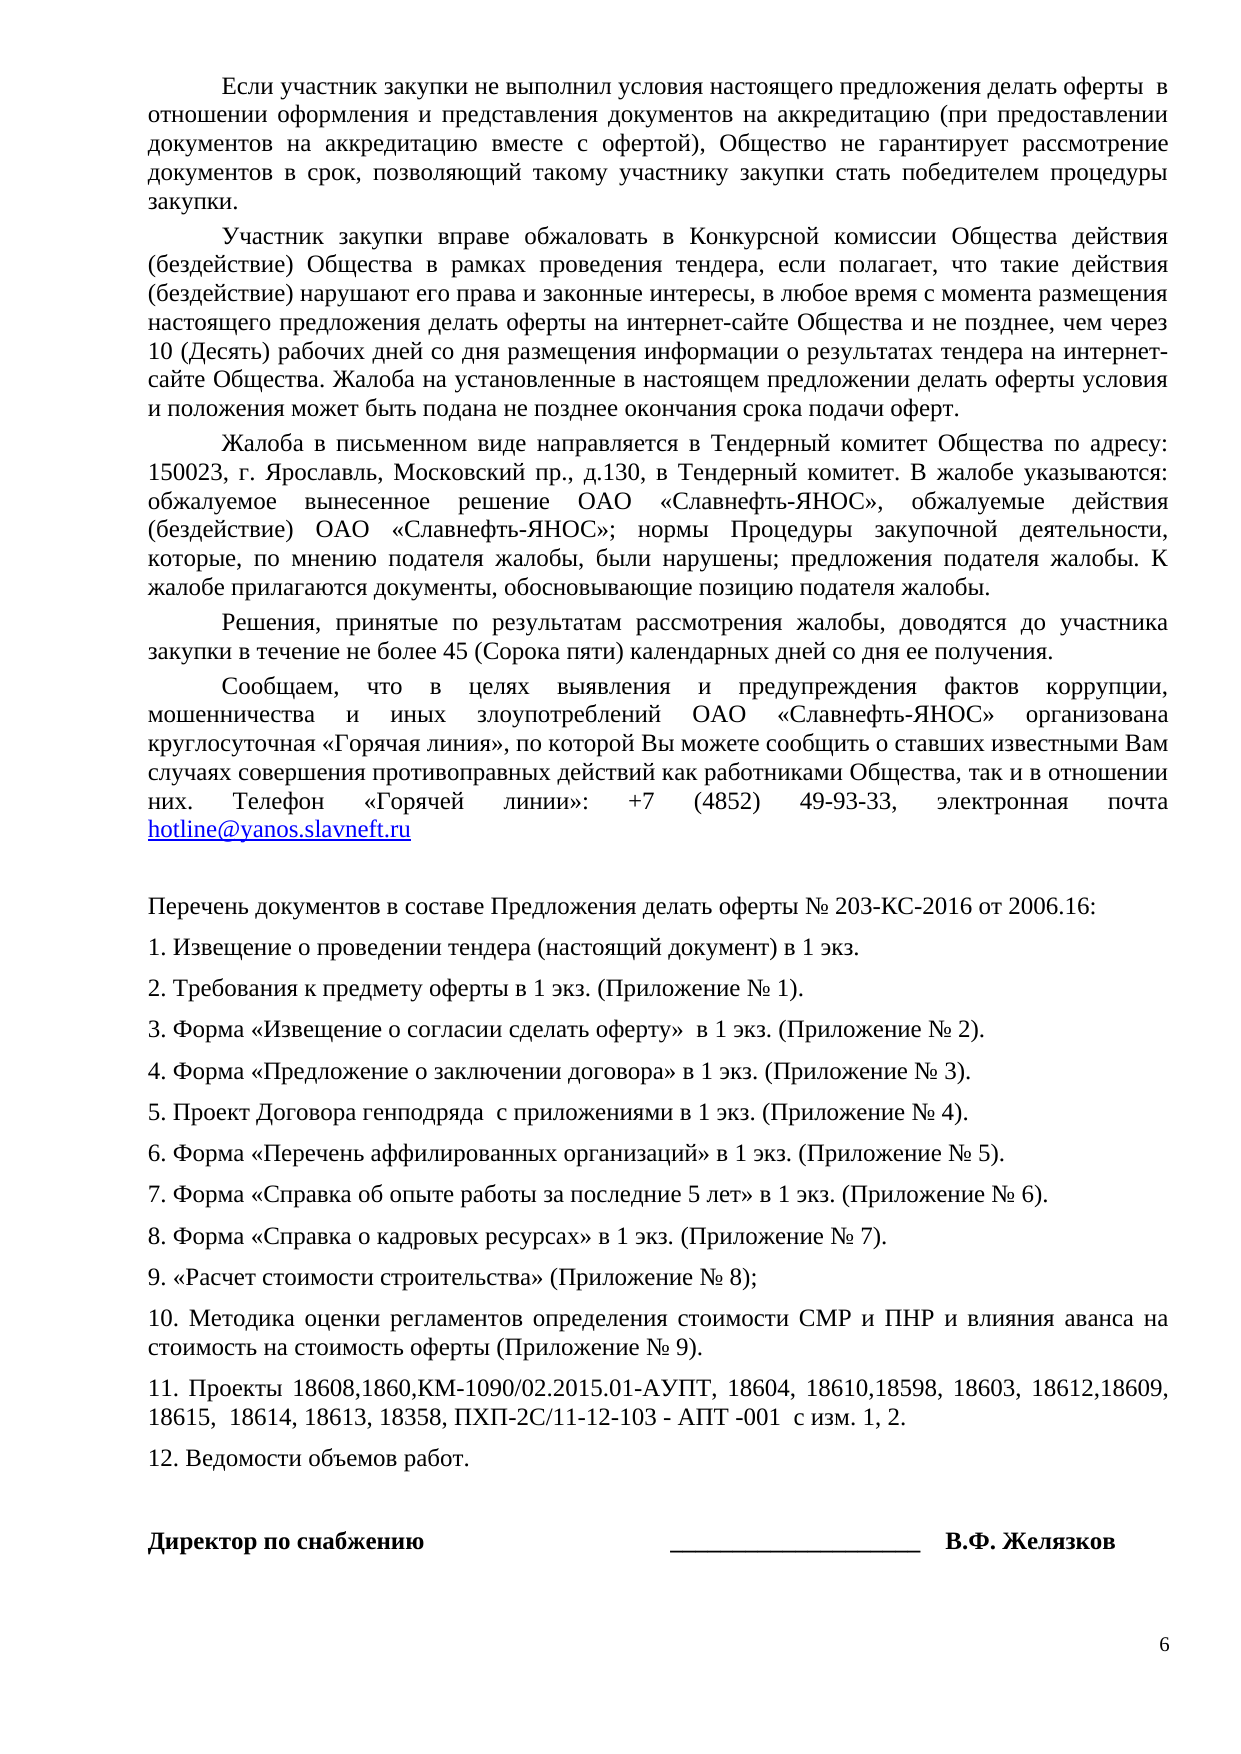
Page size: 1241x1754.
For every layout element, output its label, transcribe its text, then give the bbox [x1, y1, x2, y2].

text 9. «Расчет стоимости строительства» (Приложение № 8); [148, 1262, 1169, 1291]
text 2. Требования к предмету оферты в 1 экз. (Приложение № 1). [148, 973, 1169, 1002]
text 11. Проекты 18608,1860,КМ-1090/02.2015.01-АУПТ, 18604, 18610,18598, 18603, 18612,18609, 18615, 18614, 18613, 18358, ПХП-2С/11-12-103 - АПТ -001 с изм. 1, 2. [148, 1373, 1169, 1431]
text Решения, принятые по результатам рассмотрения жалобы, доводятся до участника закупки в течение не более 45 (Сорока пяти) календарных дней со дня ее получения. [148, 607, 1169, 664]
text 7. Форма «Справка об опыте работы за последние 5 лет» в 1 экз. (Приложение № 6). [148, 1179, 1169, 1208]
text Перечень документов в составе Предложения делать оферты № 203-КС-2016 от 2006.16: [148, 891, 1169, 919]
text Директор по снабжению ____________________ В.Ф. Желязков [148, 1526, 1169, 1554]
text Жалоба в письменном виде направляется в Тендерный комитет Общества по адресу: 150023, г. Ярославль, Московский пр., д.130, в Тендерный комитет. В жалобе указываются: обжалуемое вынесенное решение ОАО «Славнефть-ЯНОС», обжалуемые действия (бездействие) ОАО «Славнефть-ЯНОС»; нормы Процедуры закупочной деятельности, которые, по мнению подателя жалобы, были нарушены; предложения подателя жалобы. К жалобе прилагаются документы, обосновывающие позицию подателя жалобы. [148, 428, 1169, 601]
text Сообщаем, что в целях выявления и предупреждения фактов коррупции, мошенничества и иных злоупотреблений ОАО «Славнефть-ЯНОС» организована круглосуточная «Горячая линия», по которой Вы можете сообщить о ставших известными Вам случаях совершения противоправных действий как работниками Общества, так и в отношении них. Телефон «Горячей линии»: +7 (4852) 49-93-33, электронная почта hotline@yanos.slavneft.ru [148, 671, 1169, 843]
text 3. Форма «Извещение о согласии сделать оферту» в 1 экз. (Приложение № 2). [148, 1014, 1169, 1043]
text 10. Методика оценки регламентов определения стоимости СМР и ПНР и влияния аванса на стоимость на стоимость оферты (Приложение № 9). [148, 1303, 1169, 1361]
text 6. Форма «Перечень аффилированных организаций» в 1 экз. (Приложение № 5). [148, 1138, 1169, 1167]
text 12. Ведомости объемов работ. [148, 1443, 1169, 1472]
text 5. Проект Договора генподряда с приложениями в 1 экз. (Приложение № 4). [148, 1097, 1169, 1126]
text Если участник закупки не выполнил условия настоящего предложения делать оферты в отношении оформления и представления документов на аккредитацию (при предоставлении документов на аккредитацию вместе с офертой), Общество не гарантирует рассмотрение документов в срок, позволяющий такому участнику закупки стать победителем процедуры закупки. [148, 71, 1169, 214]
text 4. Форма «Предложение о заключении договора» в 1 экз. (Приложение № 3). [148, 1056, 1169, 1084]
text 1. Извещение о проведении тендера (настоящий документ) в 1 экз. [148, 932, 1169, 961]
text 8. Форма «Справка о кадровых ресурсах» в 1 экз. (Приложение № 7). [148, 1221, 1169, 1249]
text Участник закупки вправе обжаловать в Конкурсной комиссии Общества действия (бездействие) Общества в рамках проведения тендера, если полагает, что такие действия (бездействие) нарушают его права и законные интересы, в любое время с момента размещения настоящего предложения делать оферты на интернет-сайте Общества и не позднее, чем через 10 (Десять) рабочих дней со дня размещения информации о результатах тендера на интернет-сайте Общества. Жалоба на установленные в настоящем предложении делать оферты условия и положения может быть подана не позднее окончания срока подачи оферт. [148, 221, 1169, 422]
